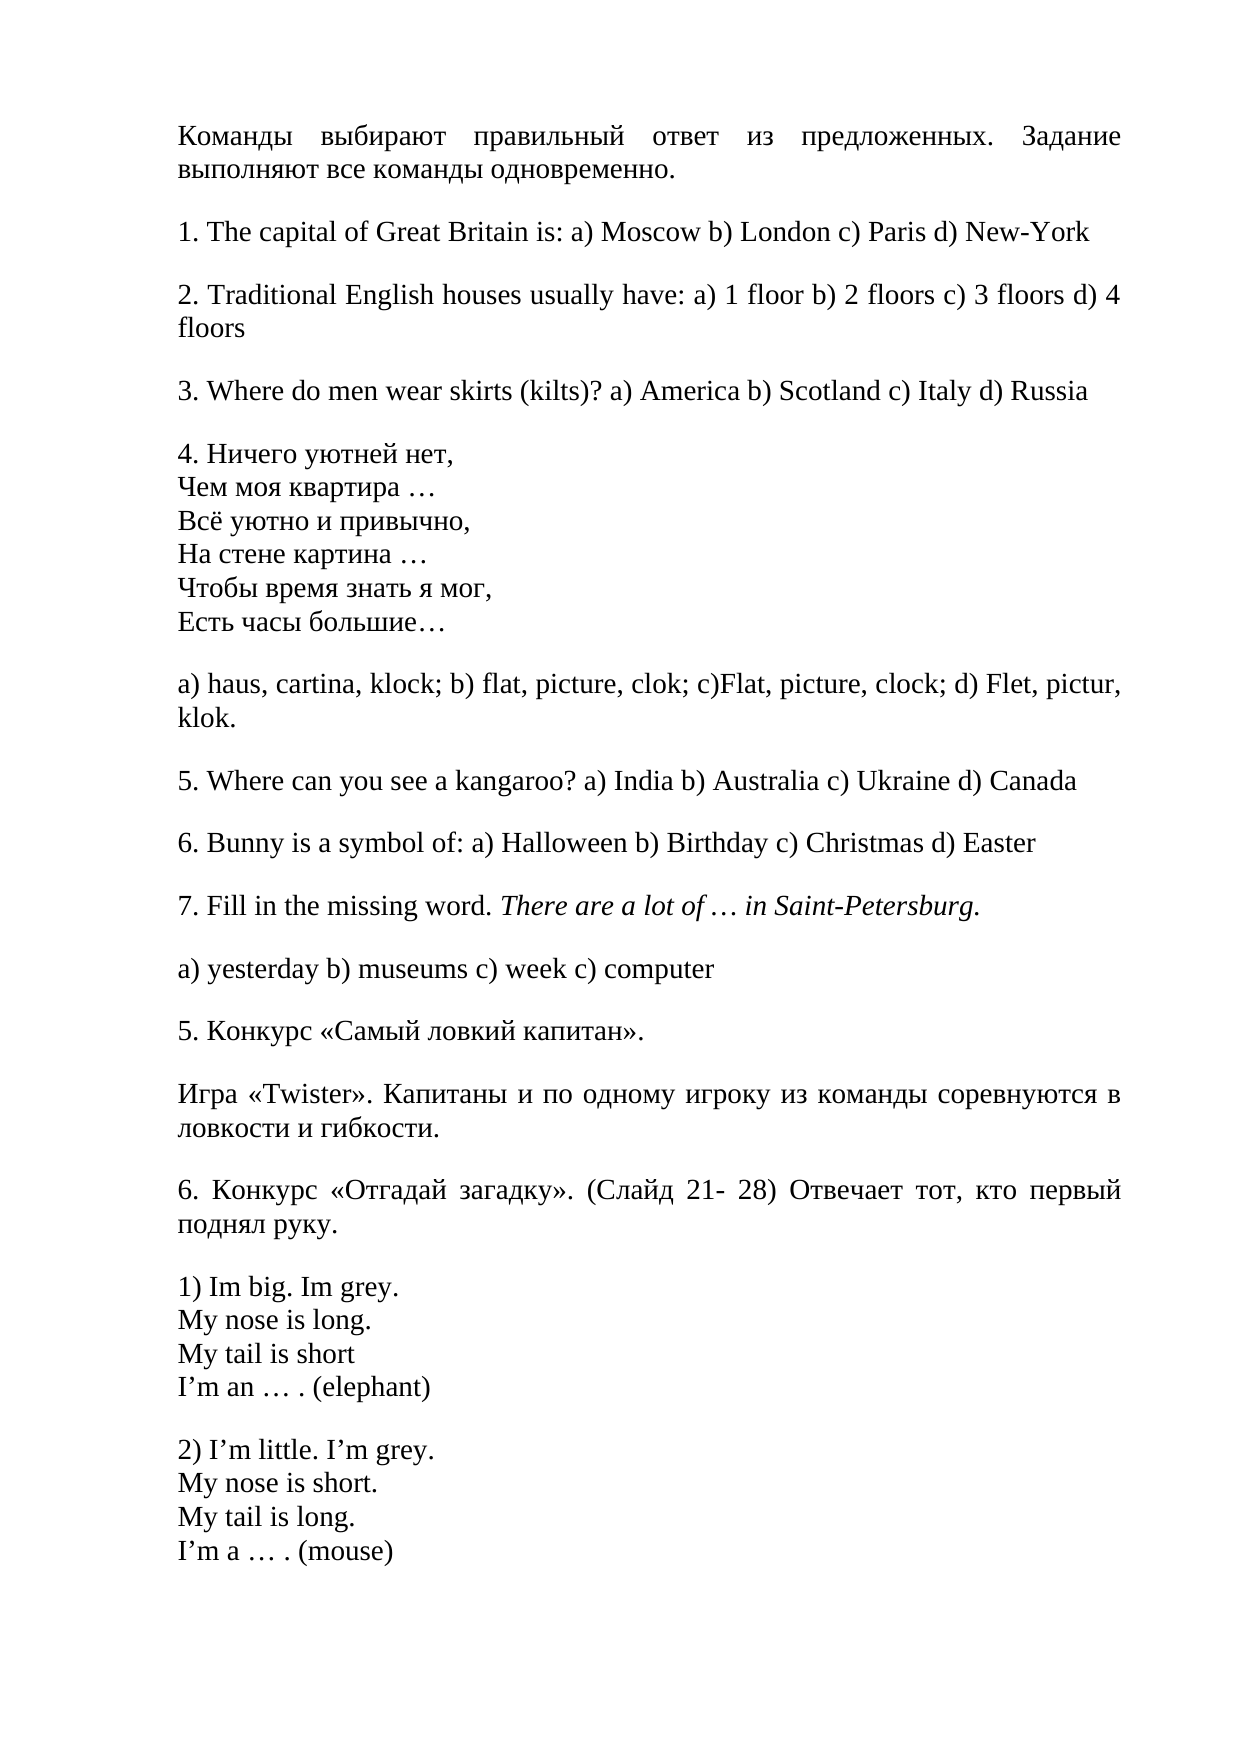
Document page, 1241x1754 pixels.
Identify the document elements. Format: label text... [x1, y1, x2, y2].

text 3. Where do men wear skirts (kilts)? a) America b) Scotland c) Italy d) Russia [177, 373, 1122, 407]
text 1) Im big. Im grey. My nose is long. My tail is short I’m an … . (elephant) [177, 1269, 1122, 1403]
text 5. Where can you see a kangaroo? a) India b) Australia c) Ukraine d) Canada [177, 763, 1122, 796]
text 1. The capital of Great Britain is: a) Moscow b) London c) Paris d) New-York [177, 214, 1122, 248]
text a) haus, cartina, klock; b) flat, picture, clok; c)Flat, picture, clock; d) Flet, pictur, klok. [177, 666, 1122, 733]
text 5. Конкурс «Самый ловкий капитан». [177, 1013, 1122, 1047]
text 6. Конкурс «Отгадай загадку». (Слайд 21- 28) Отвечает тот, кто первый поднял руку. [177, 1172, 1122, 1239]
text 6. Bunny is a symbol of: a) Halloween b) Birthday c) Christmas d) Easter [177, 825, 1122, 859]
text a) yesterday b) museums c) week c) computer [177, 951, 1122, 984]
text Команды выбирают правильный ответ из предложенных. Задание выполняют все команды одновременно. [177, 118, 1122, 185]
text 4. Ничего уютней нет, Чем моя квартира … Всё уютно и привычно, На стене картина … Чтобы время знать я мог, Есть часы большие… [177, 436, 1122, 637]
text 2. Traditional English houses usually have: a) 1 floor b) 2 floors c) 3 floors d) 4 floors [177, 277, 1122, 344]
text 7. Fill in the missing word. There are a lot of … in Saint-Petersburg. [177, 888, 1122, 922]
text Игра «Twister». Капитаны и по одному игроку из команды соревнуются в ловкости и гибкости. [177, 1076, 1122, 1143]
text 2) I’m little. I’m grey. My nose is short. My tail is long. I’m a … . (mouse) [177, 1432, 1122, 1566]
